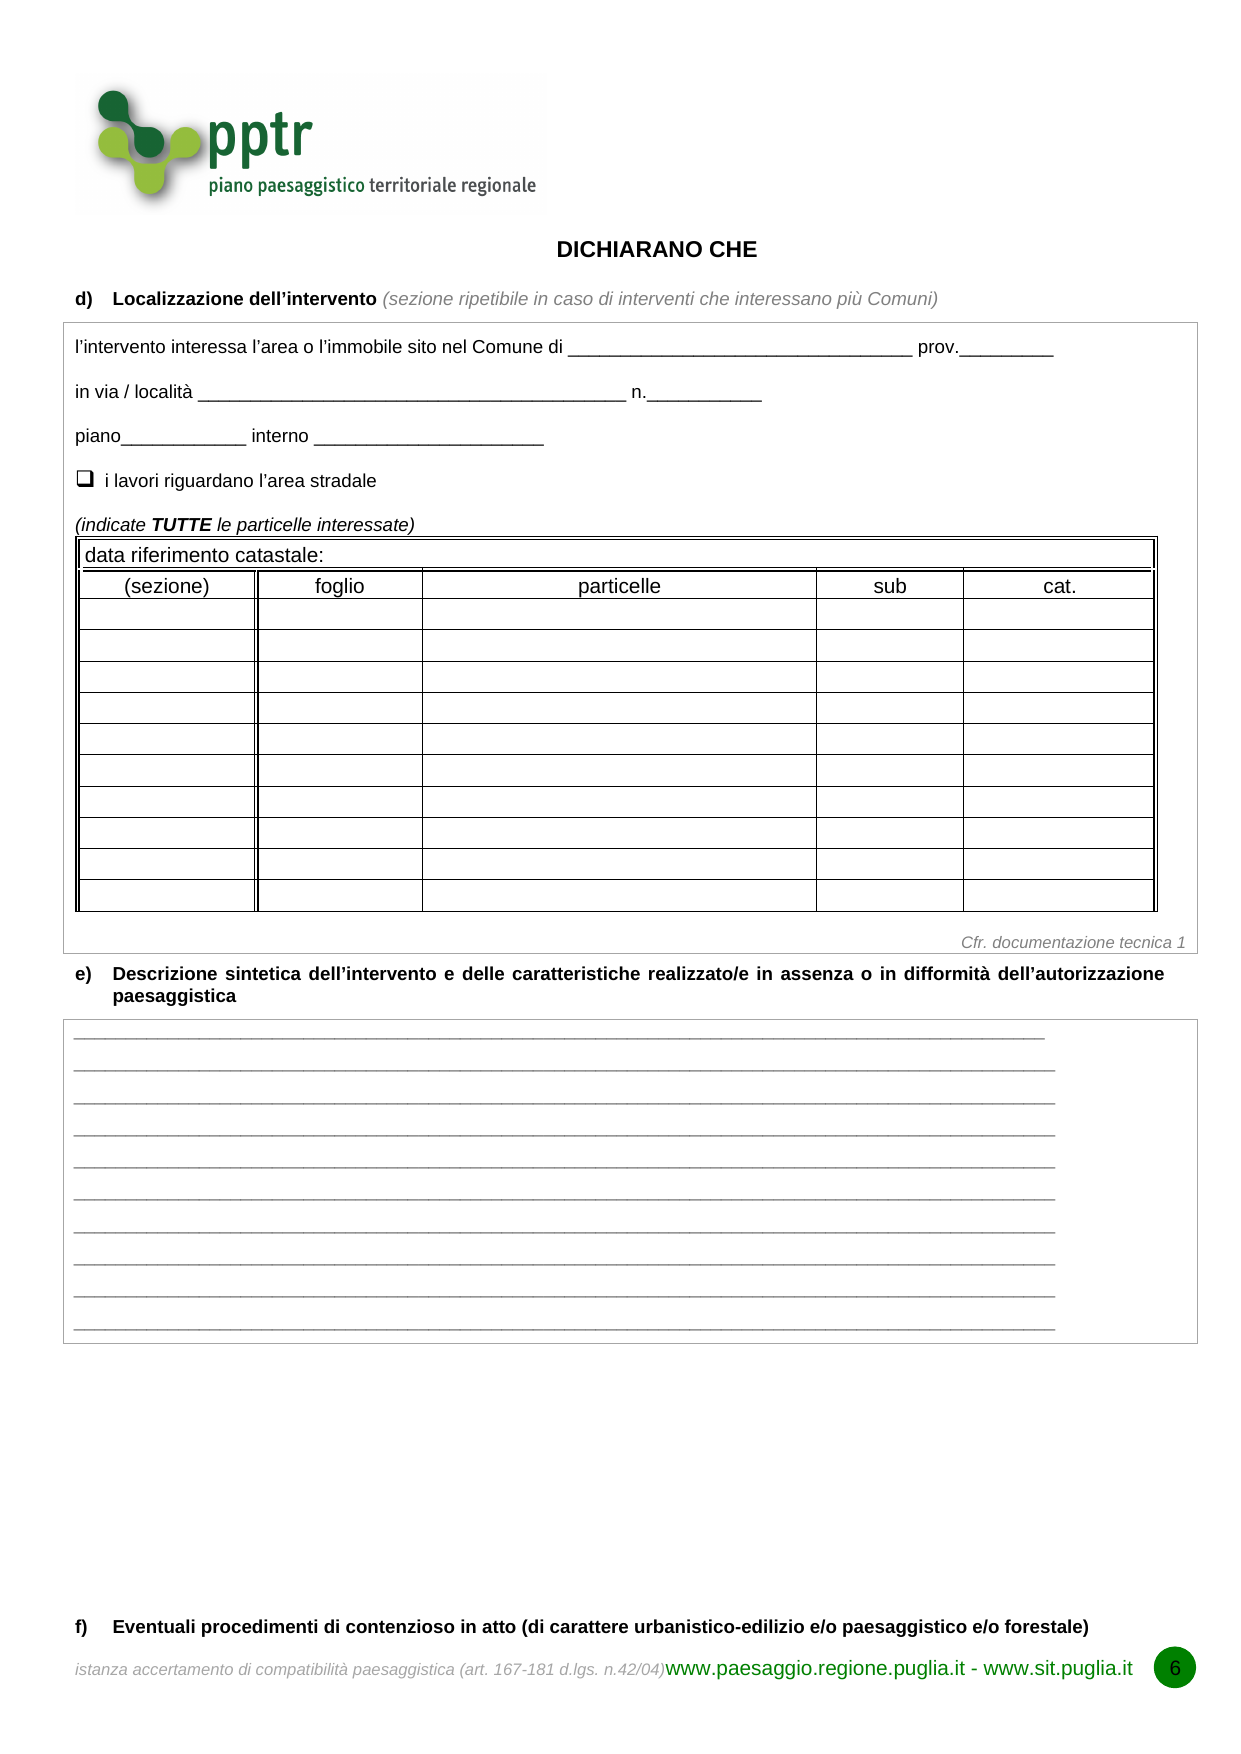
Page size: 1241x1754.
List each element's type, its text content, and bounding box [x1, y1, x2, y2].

list Eventuali procedimenti di contenzioso in atto (di carattere urbanistico-edilizio e/o paesaggistico e/o forestale) [75, 1616, 1165, 1638]
picture [75, 73, 547, 215]
table_header _____________________________________________________________________________________________ ______________________________________________________________________________________________ ______________________________________________________________________________________________ ______________________________________________________________________________________________ ______________________________________________________________________________________________ ______________________________________________________________________________________________ ______________________________________________________________________________________________ ______________________________________________________________________________________________ ______________________________________________________________________________________________ ______________________________________________________________________________________________ [64, 1020, 1197, 1343]
list Localizzazione dell’intervento (sezione ripetibile in caso di interventi che interessano più Comuni) [75, 288, 1165, 309]
list Descrizione sintetica dell’intervento e delle caratteristiche realizzato/e in assenza o in difformità dell’autorizzazione paesaggistica [75, 963, 1165, 1006]
subtitle DICHIARANO CHE [75, 236, 1165, 262]
table_header l’intervento interessa l’area o l’immobile sito nel Comune di _________________________________ prov._________ in via / località _________________________________________ n.___________ piano____________ interno ______________________ i lavori riguardano l’area stradale (indicate TUTTE le particelle interessate) Cfr. documentazione tecnica 1 [64, 323, 1197, 952]
